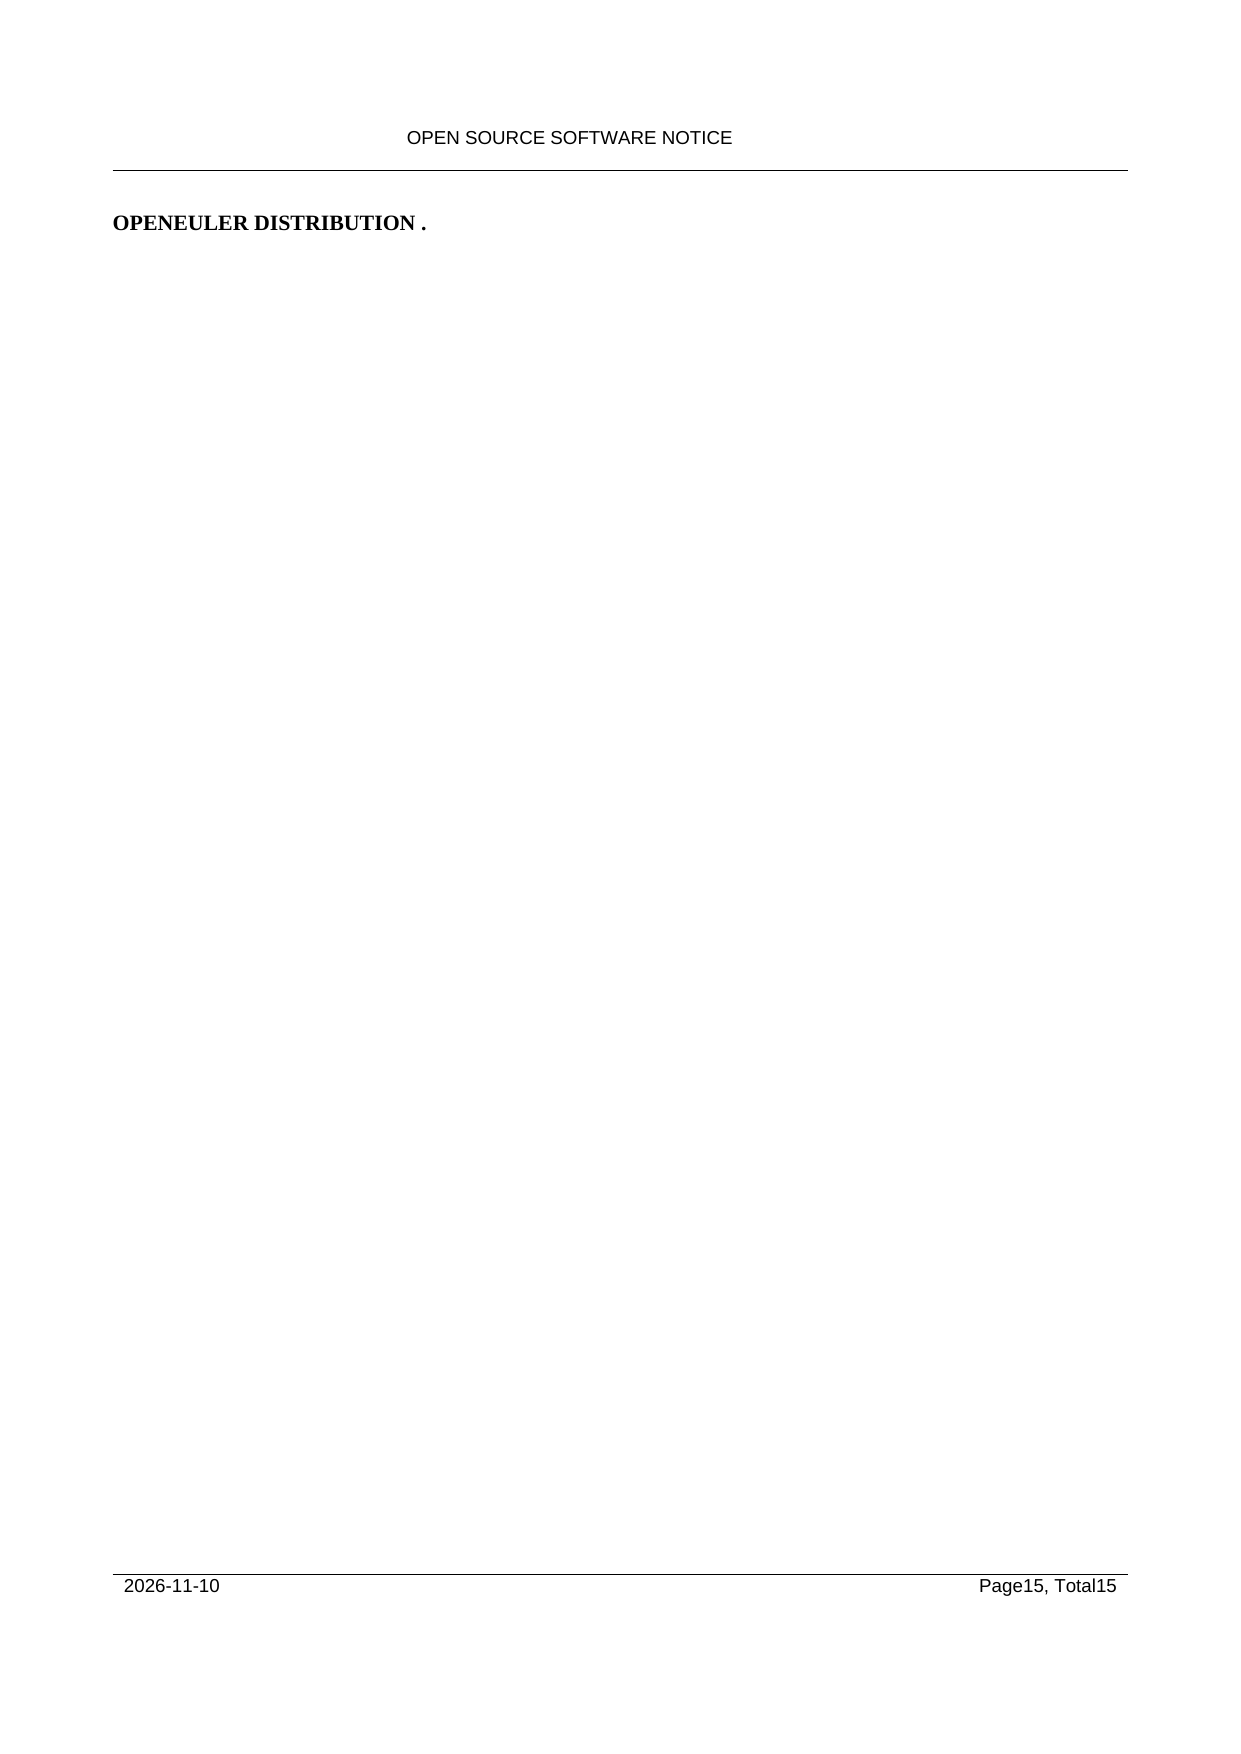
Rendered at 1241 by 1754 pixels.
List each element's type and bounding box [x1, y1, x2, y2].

text [112, 206, 1128, 239]
